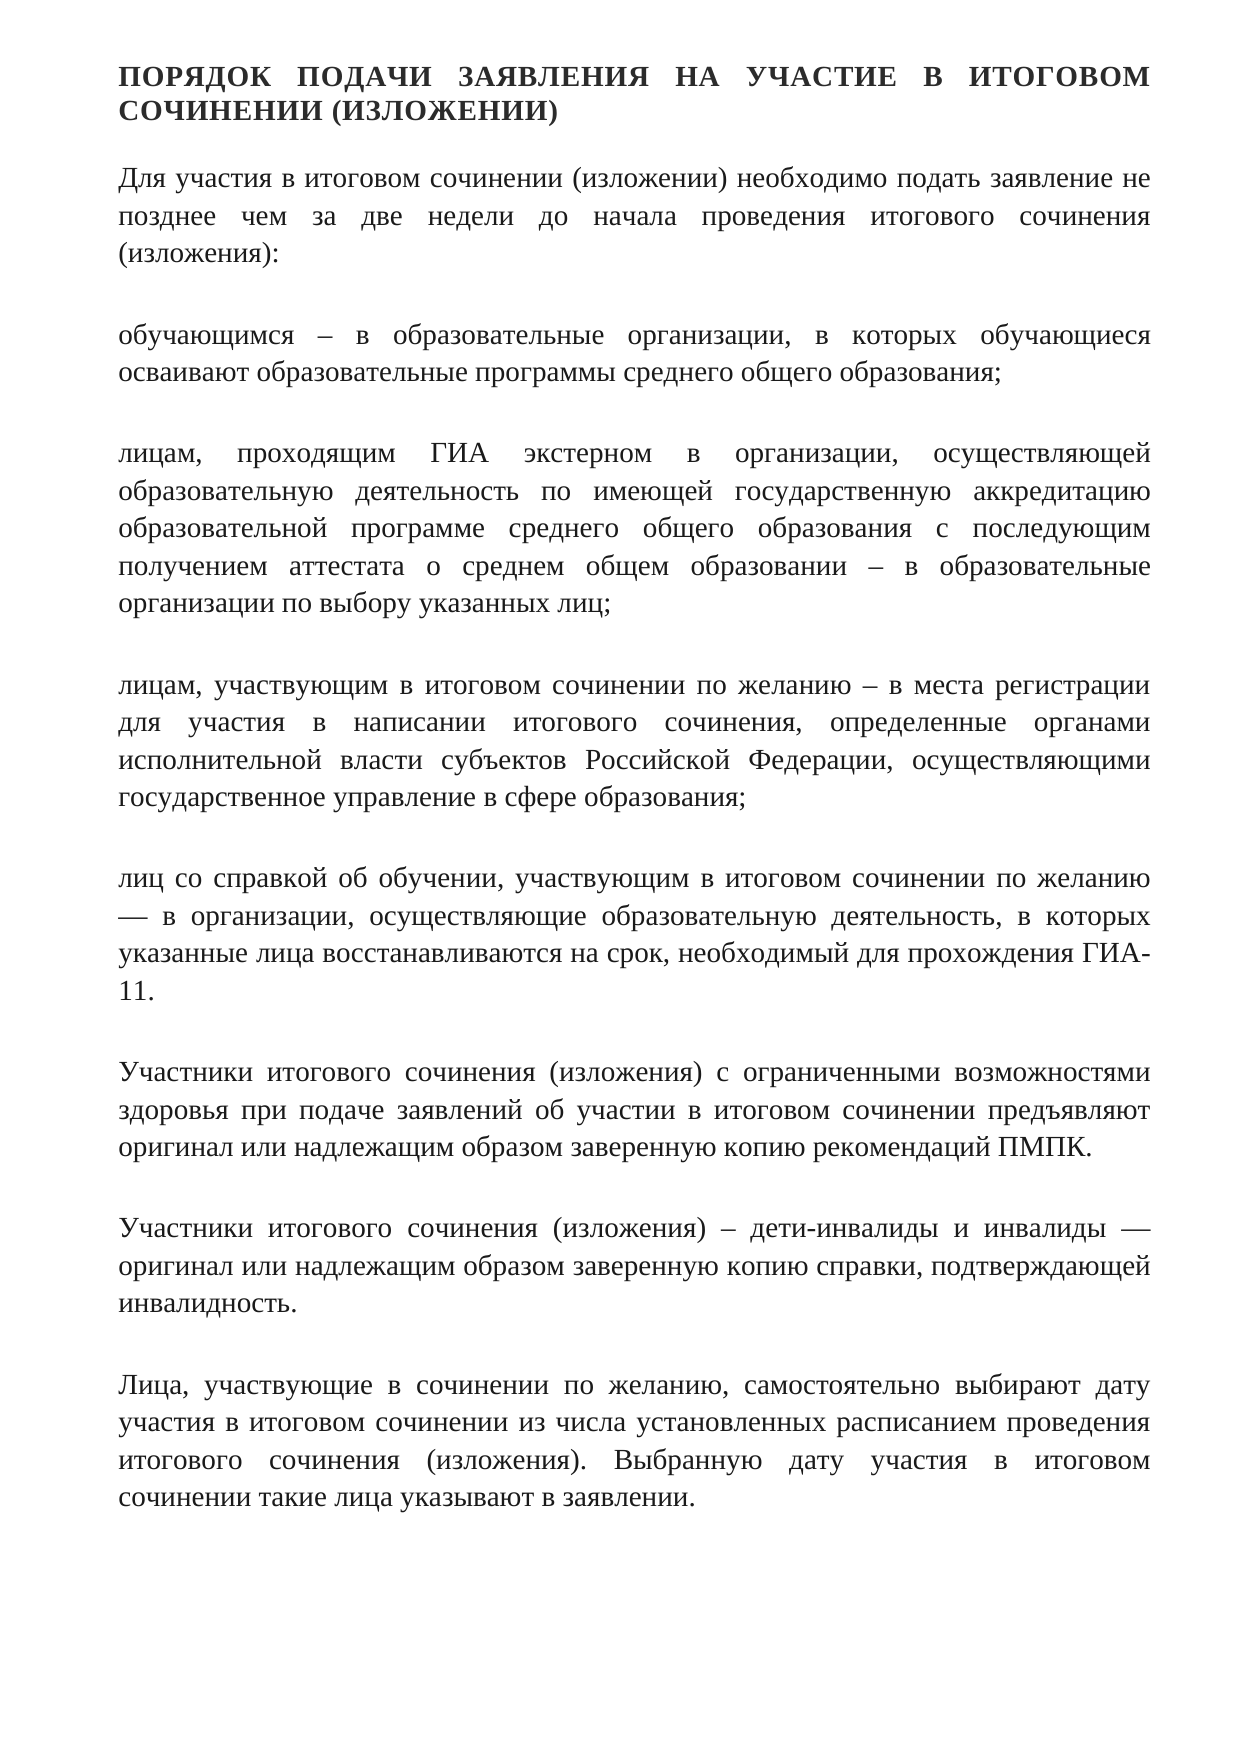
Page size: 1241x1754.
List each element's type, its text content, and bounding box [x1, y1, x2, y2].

text Для участия в итоговом сочинении (изложении) необходимо подать заявление не позднее чем за две недели до начала проведения итогового сочинения (изложения): [118, 157, 1152, 269]
text Лица, участвующие в сочинении по желанию, самостоятельно выбирают дату участия в итоговом сочинении из числа установленных расписанием проведения итогового сочинения (изложения). Выбранную дату участия в итоговом сочинении такие лица указывают в заявлении. [118, 1363, 1152, 1513]
text обучающимся – в образовательные организации, в которых обучающиеся осваивают образовательные программы среднего общего образования; [118, 313, 1152, 388]
text лицам, проходящим ГИА экстерном в организации, осуществляющей образовательную деятельность по имеющей государственную аккредитацию образовательной программе среднего общего образования с последующим получением аттестата о среднем общем образовании – в образовательные организации по выбору указанных лиц; [118, 432, 1152, 619]
text Участники итогового сочинения (изложения) с ограниченными возможностями здоровья при подаче заявлений об участии в итоговом сочинении предъявляют оригинал или надлежащим образом заверенную копию рекомендаций ПМПК. [118, 1050, 1152, 1163]
text Участники итогового сочинения (изложения) – дети-инвалиды и инвалиды — оригинал или надлежащим образом заверенную копию справки, подтверждающей инвалидность. [118, 1207, 1152, 1319]
text лицам, участвующим в итоговом сочинении по желанию – в места регистрации для участия в написании итогового сочинения, определенные органами исполнительной власти субъектов Российской Федерации, осуществляющими государственное управление в сфере образования; [118, 663, 1152, 813]
text лиц со справкой об обучении, участвующим в итоговом сочинении по желанию — в организации, осуществляющие образовательную деятельность, в которых указанные лица восстанавливаются на срок, необходимый для прохождения ГИА-11. [118, 857, 1152, 1007]
text ПОРЯДОК ПОДАЧИ ЗАЯВЛЕНИЯ НА УЧАСТИЕ В ИТОГОВОМ СОЧИНЕНИИ (ИЗЛОЖЕНИИ) [118, 59, 1152, 126]
